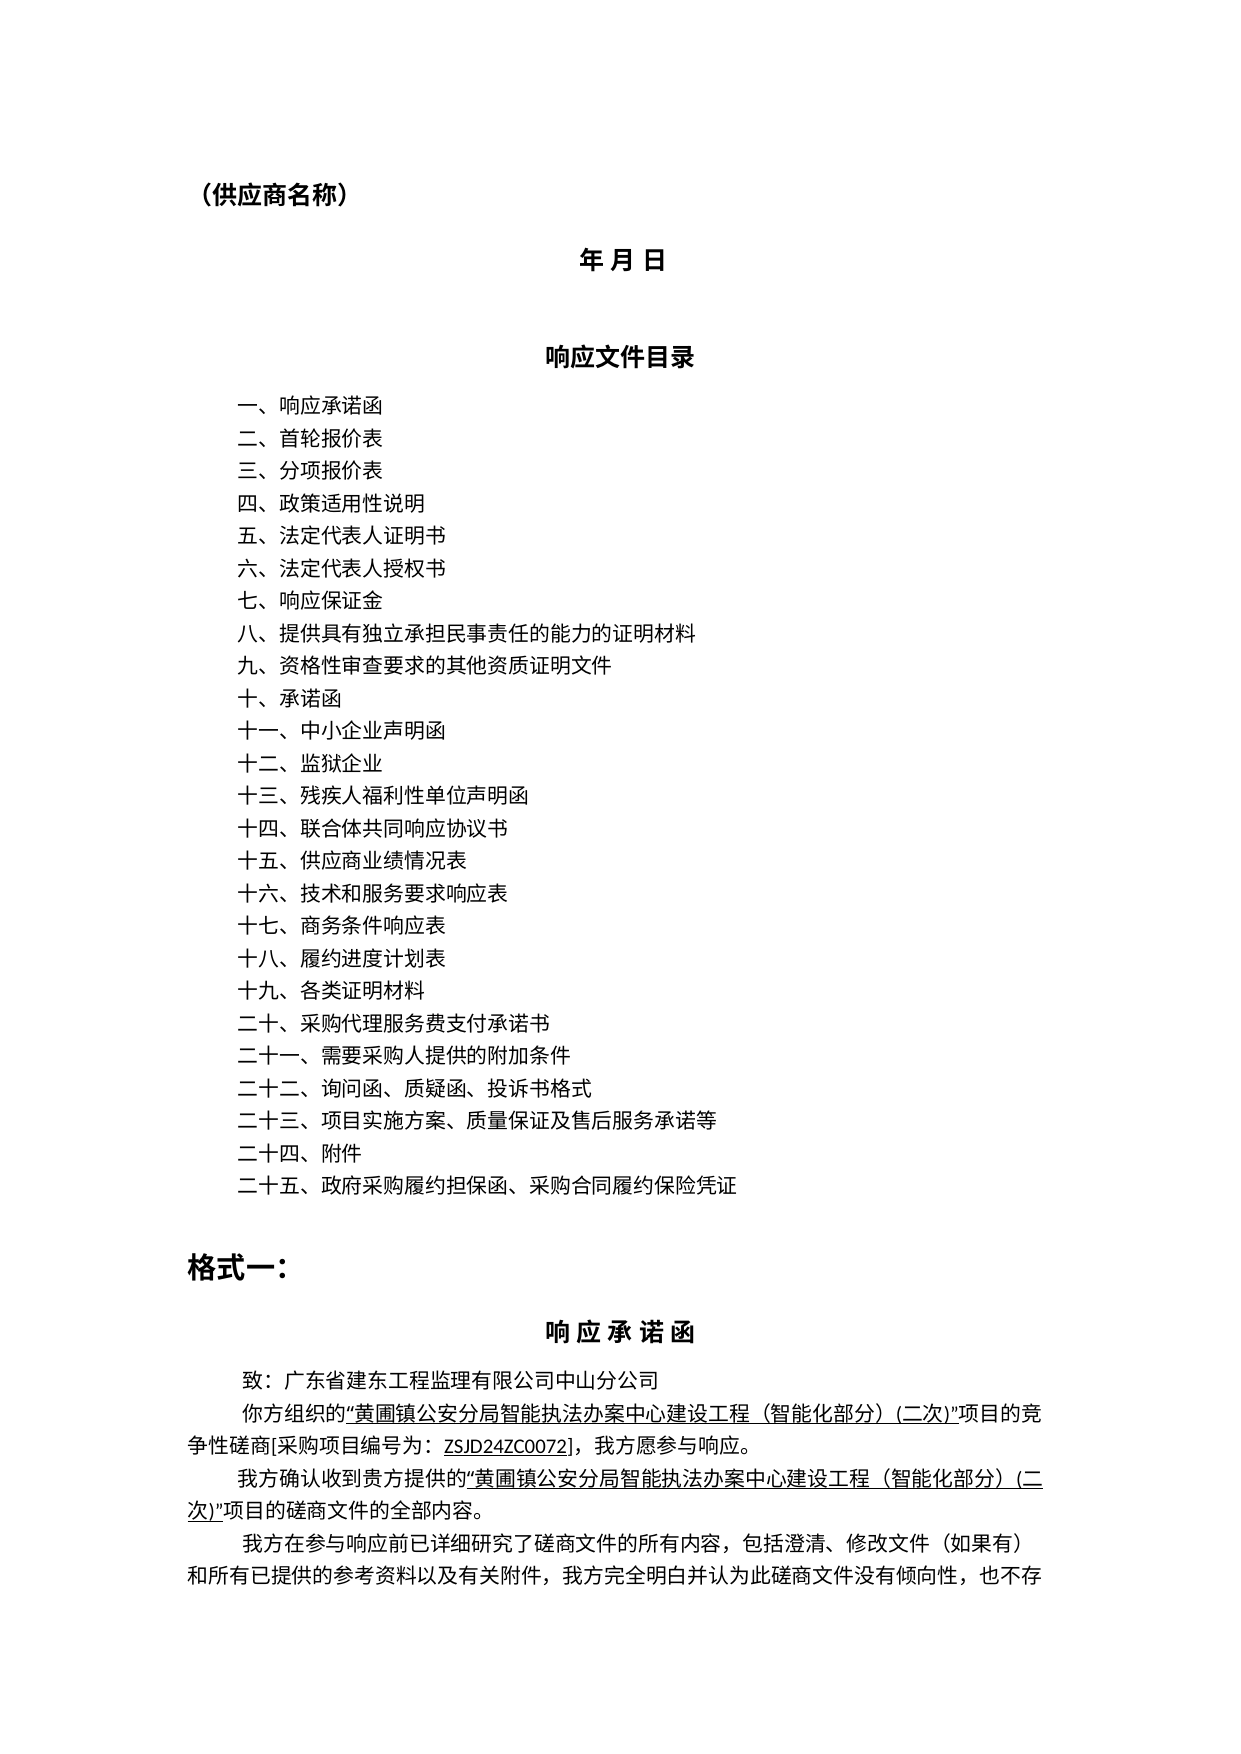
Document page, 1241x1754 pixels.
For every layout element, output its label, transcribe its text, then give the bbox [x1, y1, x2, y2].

text 十四、联合体共同响应协议书 [187, 812, 1053, 844]
text 十五、供应商业绩情况表 [187, 844, 1053, 877]
text 十一、中小企业声明函 [187, 714, 1053, 747]
text 二十三、项目实施方案、质量保证及售后服务承诺等 [187, 1104, 1053, 1137]
text 我方确认收到贵方提供的“黄圃镇公安分局智能执法办案中心建设工程（智能化部分）(二次)”项目的磋商文件的全部内容。 [187, 1462, 1053, 1527]
text 六、法定代表人授权书 [187, 552, 1053, 584]
text 八、提供具有独立承担民事责任的能力的证明材料 [187, 617, 1053, 649]
text （供应商名称） [187, 162, 1053, 227]
text 十八、履约进度计划表 [187, 942, 1053, 974]
text 致：广东省建东工程监理有限公司中山分公司 [187, 1364, 1053, 1397]
text 七、响应保证金 [187, 584, 1053, 617]
text 二十二、询问函、质疑函、投诉书格式 [187, 1072, 1053, 1104]
text 二十一、需要采购人提供的附加条件 [187, 1039, 1053, 1072]
text 四、政策适用性说明 [187, 487, 1053, 519]
text 十、承诺函 [187, 682, 1053, 714]
text 一、响应承诺函 [187, 389, 1053, 422]
text 年 月 日 [187, 227, 1053, 292]
text 十三、残疾人福利性单位声明函 [187, 779, 1053, 812]
text 格式一： [187, 1234, 1053, 1299]
text 二十四、附件 [187, 1137, 1053, 1169]
text 三、分项报价表 [187, 454, 1053, 487]
text 九、资格性审查要求的其他资质证明文件 [187, 649, 1053, 682]
text 十六、技术和服务要求响应表 [187, 877, 1053, 909]
text 二十五、政府采购履约担保函、采购合同履约保险凭证 [187, 1169, 1053, 1202]
text 你方组织的“黄圃镇公安分局智能执法办案中心建设工程（智能化部分）(二次)”项目的竞争性磋商[采购项目编号为：ZSJD24ZC0072]，我方愿参与响应。 [187, 1397, 1053, 1462]
text 响应文件目录 [187, 324, 1053, 389]
text 十九、各类证明材料 [187, 974, 1053, 1007]
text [187, 1527, 1053, 1592]
text 二十、采购代理服务费支付承诺书 [187, 1007, 1053, 1039]
text 十二、监狱企业 [187, 747, 1053, 779]
text 五、法定代表人证明书 [187, 519, 1053, 552]
text 二、首轮报价表 [187, 422, 1053, 454]
text 十七、商务条件响应表 [187, 909, 1053, 942]
text 响 应 承 诺 函 [187, 1299, 1053, 1364]
